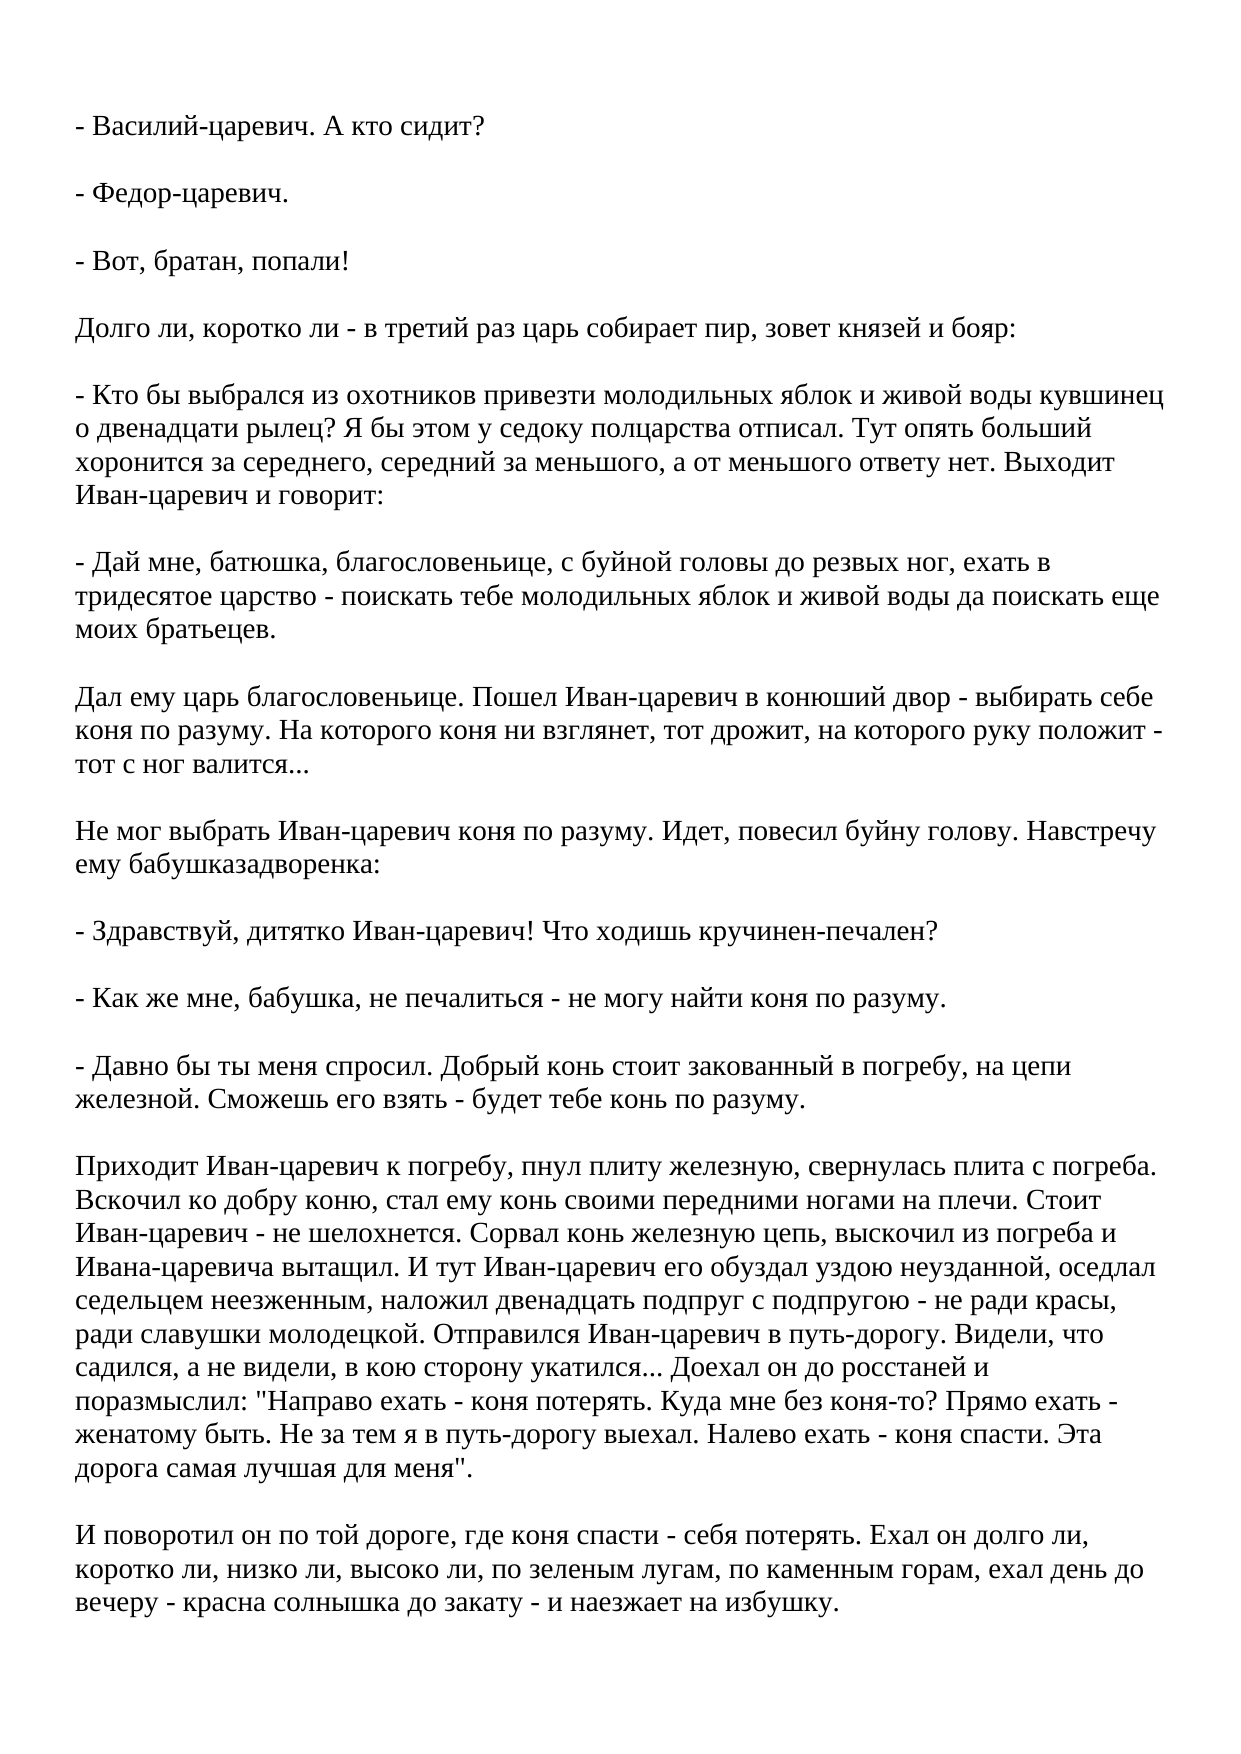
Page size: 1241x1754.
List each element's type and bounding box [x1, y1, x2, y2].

text [75, 75, 1165, 1651]
